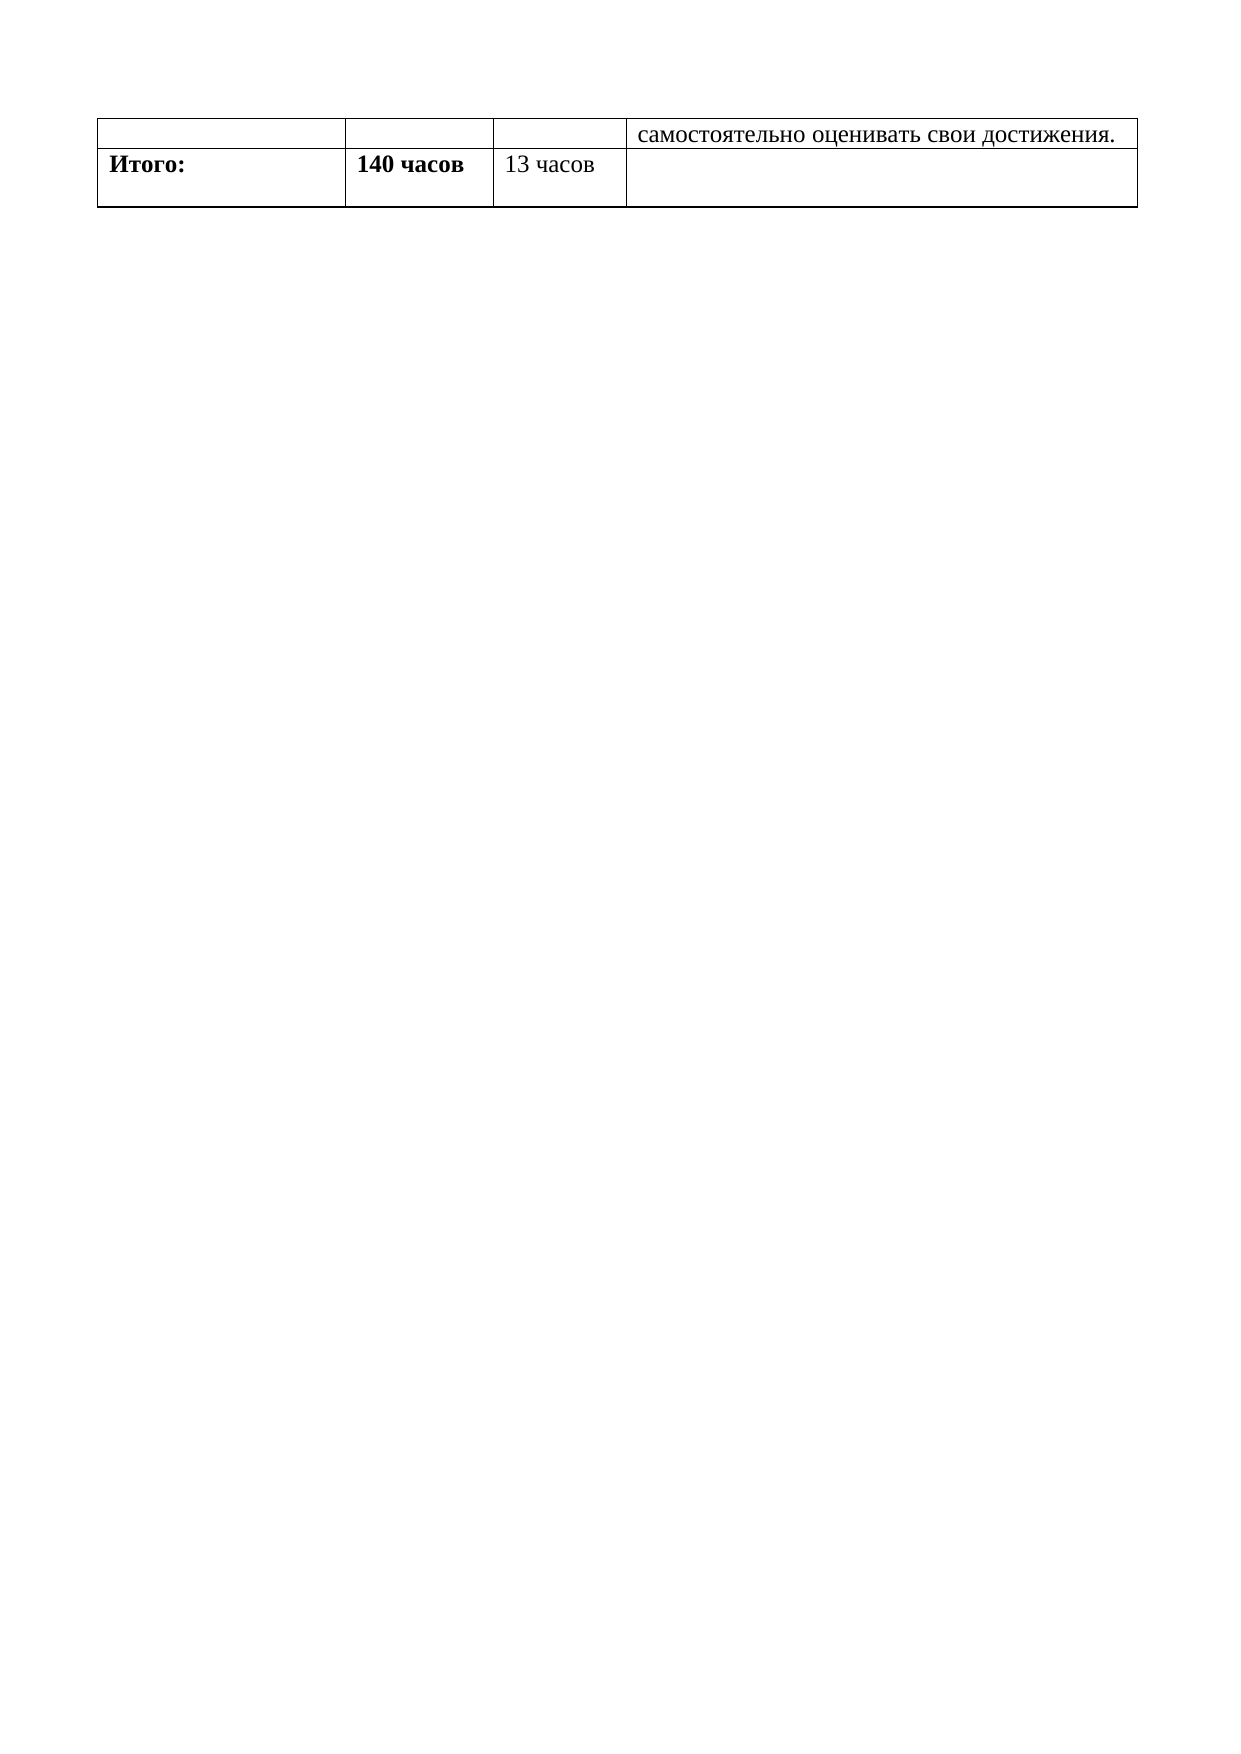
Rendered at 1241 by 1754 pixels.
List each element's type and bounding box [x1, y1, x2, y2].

table_header [86, 118, 1163, 1616]
